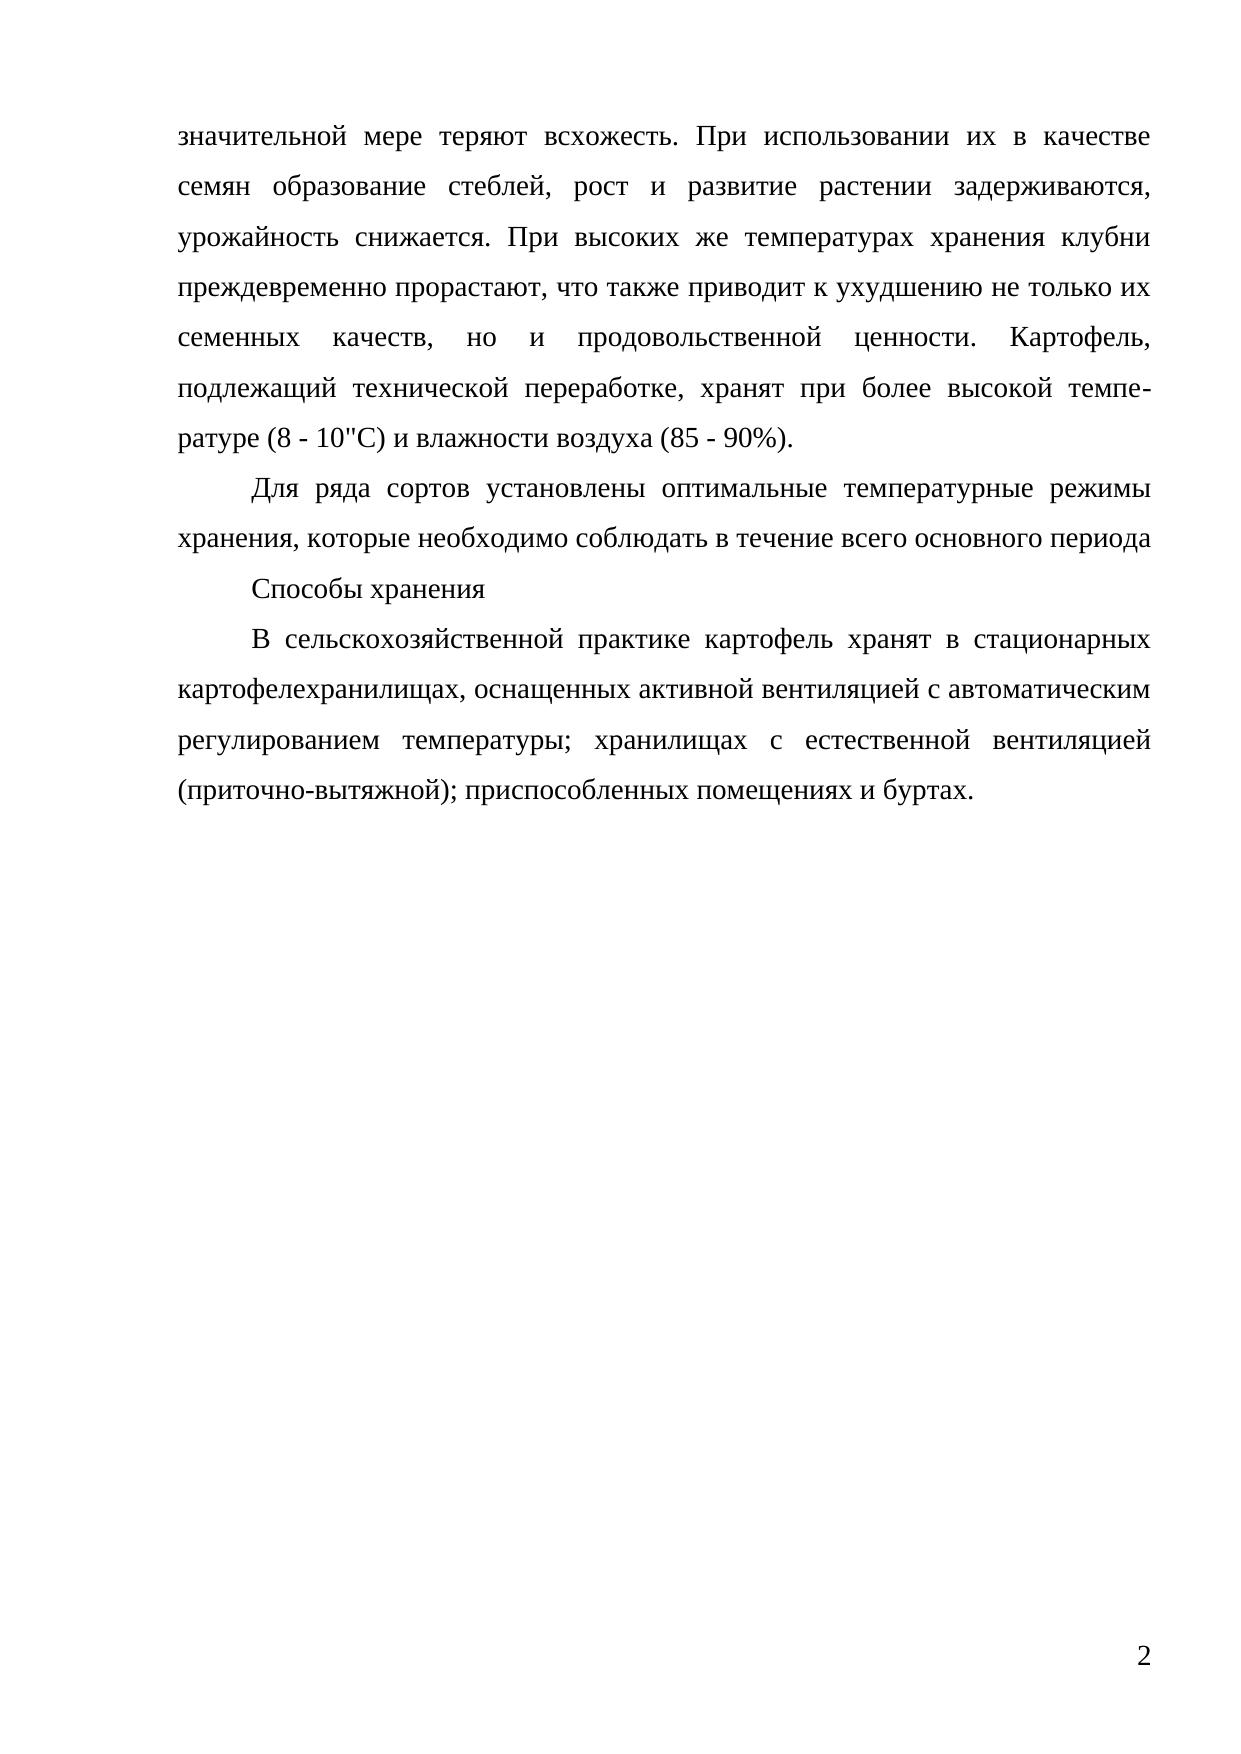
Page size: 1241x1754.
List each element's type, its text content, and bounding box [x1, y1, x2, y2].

text Для ряда сортов установлены оптимальные температурные режимы хранения, которые необходимо соблюдать в течение всего основного периода [177, 470, 1152, 554]
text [177, 118, 1152, 453]
text Способы хранения [177, 571, 1152, 604]
text В сельскохозяйственной практике картофель хранят в стационарных картофелехранилищах, оснащенных активной вентиляцией с автоматическим регулированием температуры; хранилищах с естественной вентиляцией (приточно-вытяжной); приспособленных помещениях и буртах. [177, 621, 1152, 806]
